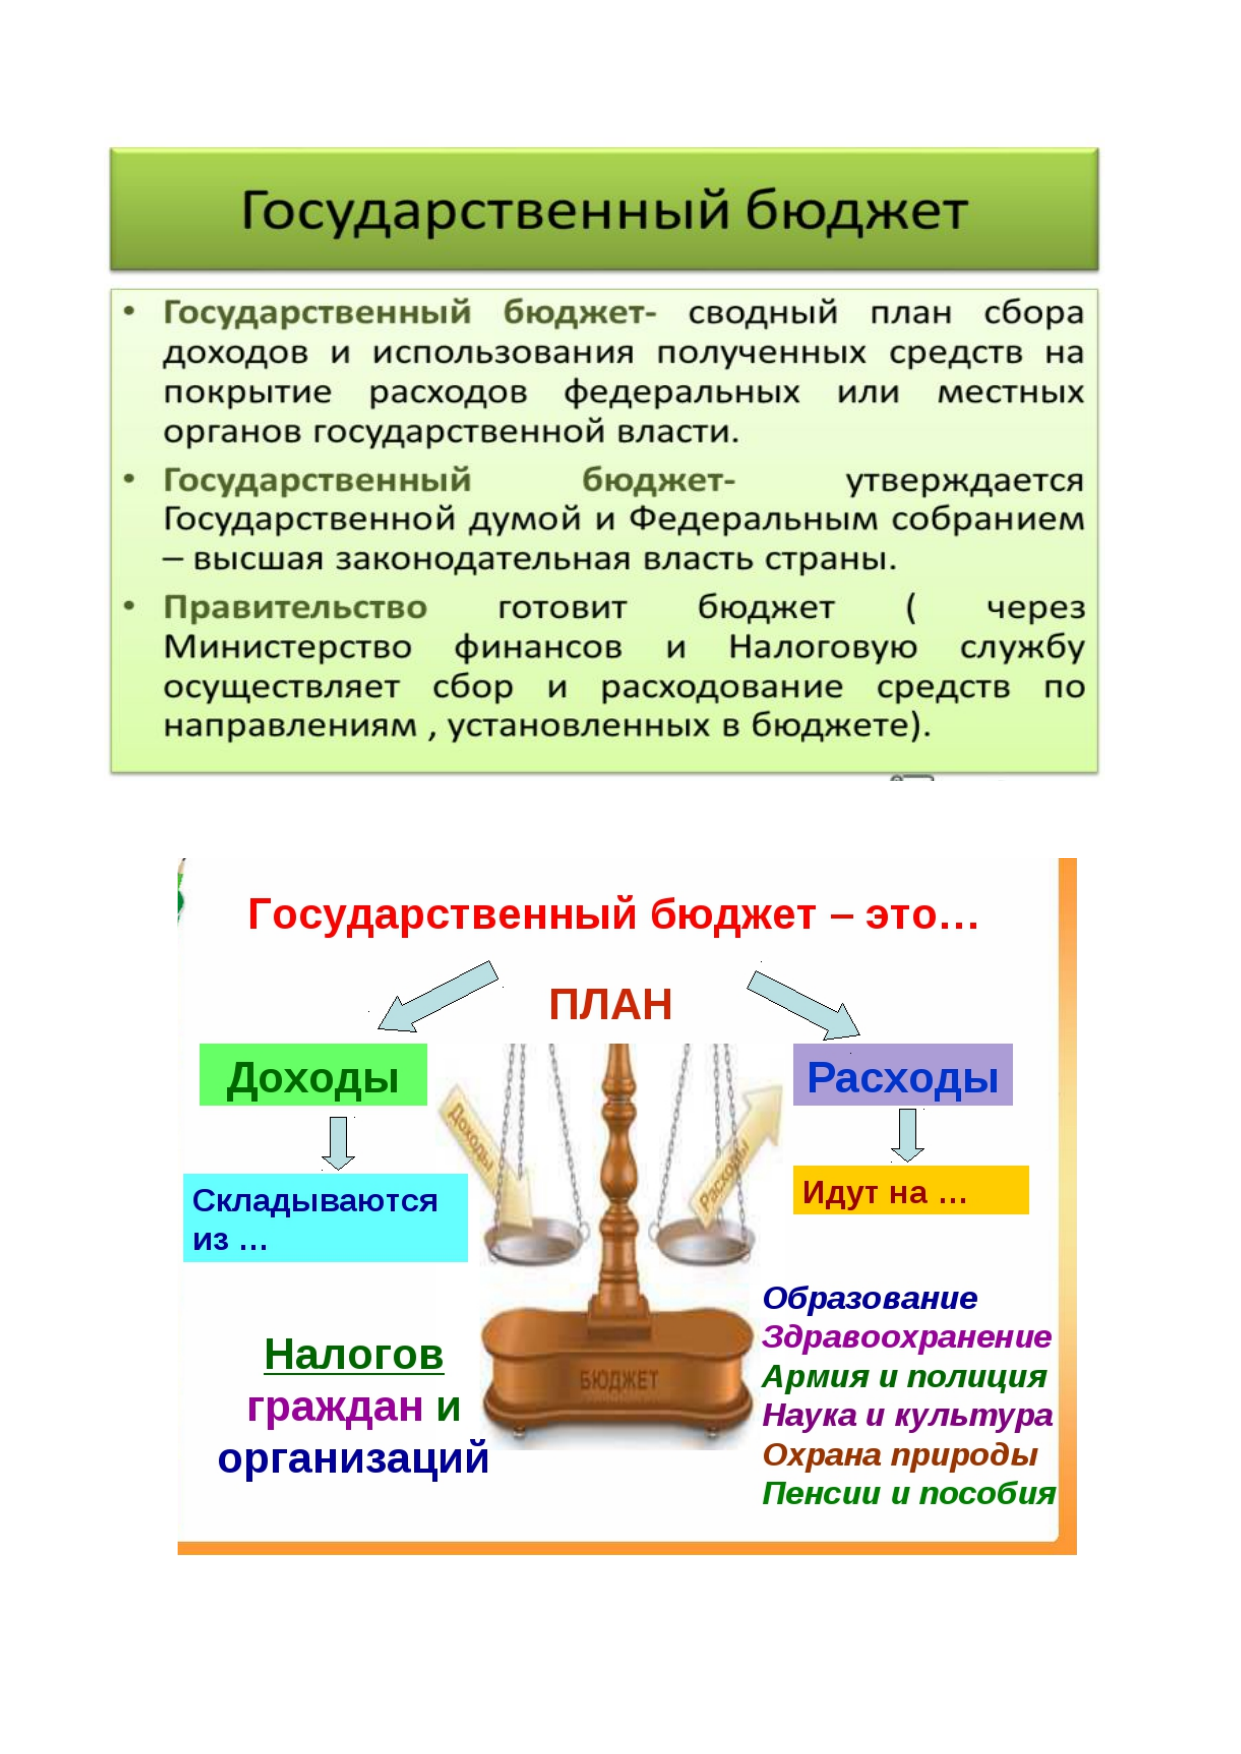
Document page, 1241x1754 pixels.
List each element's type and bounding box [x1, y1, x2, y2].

picture [103, 118, 1105, 781]
picture [177, 858, 1078, 1556]
